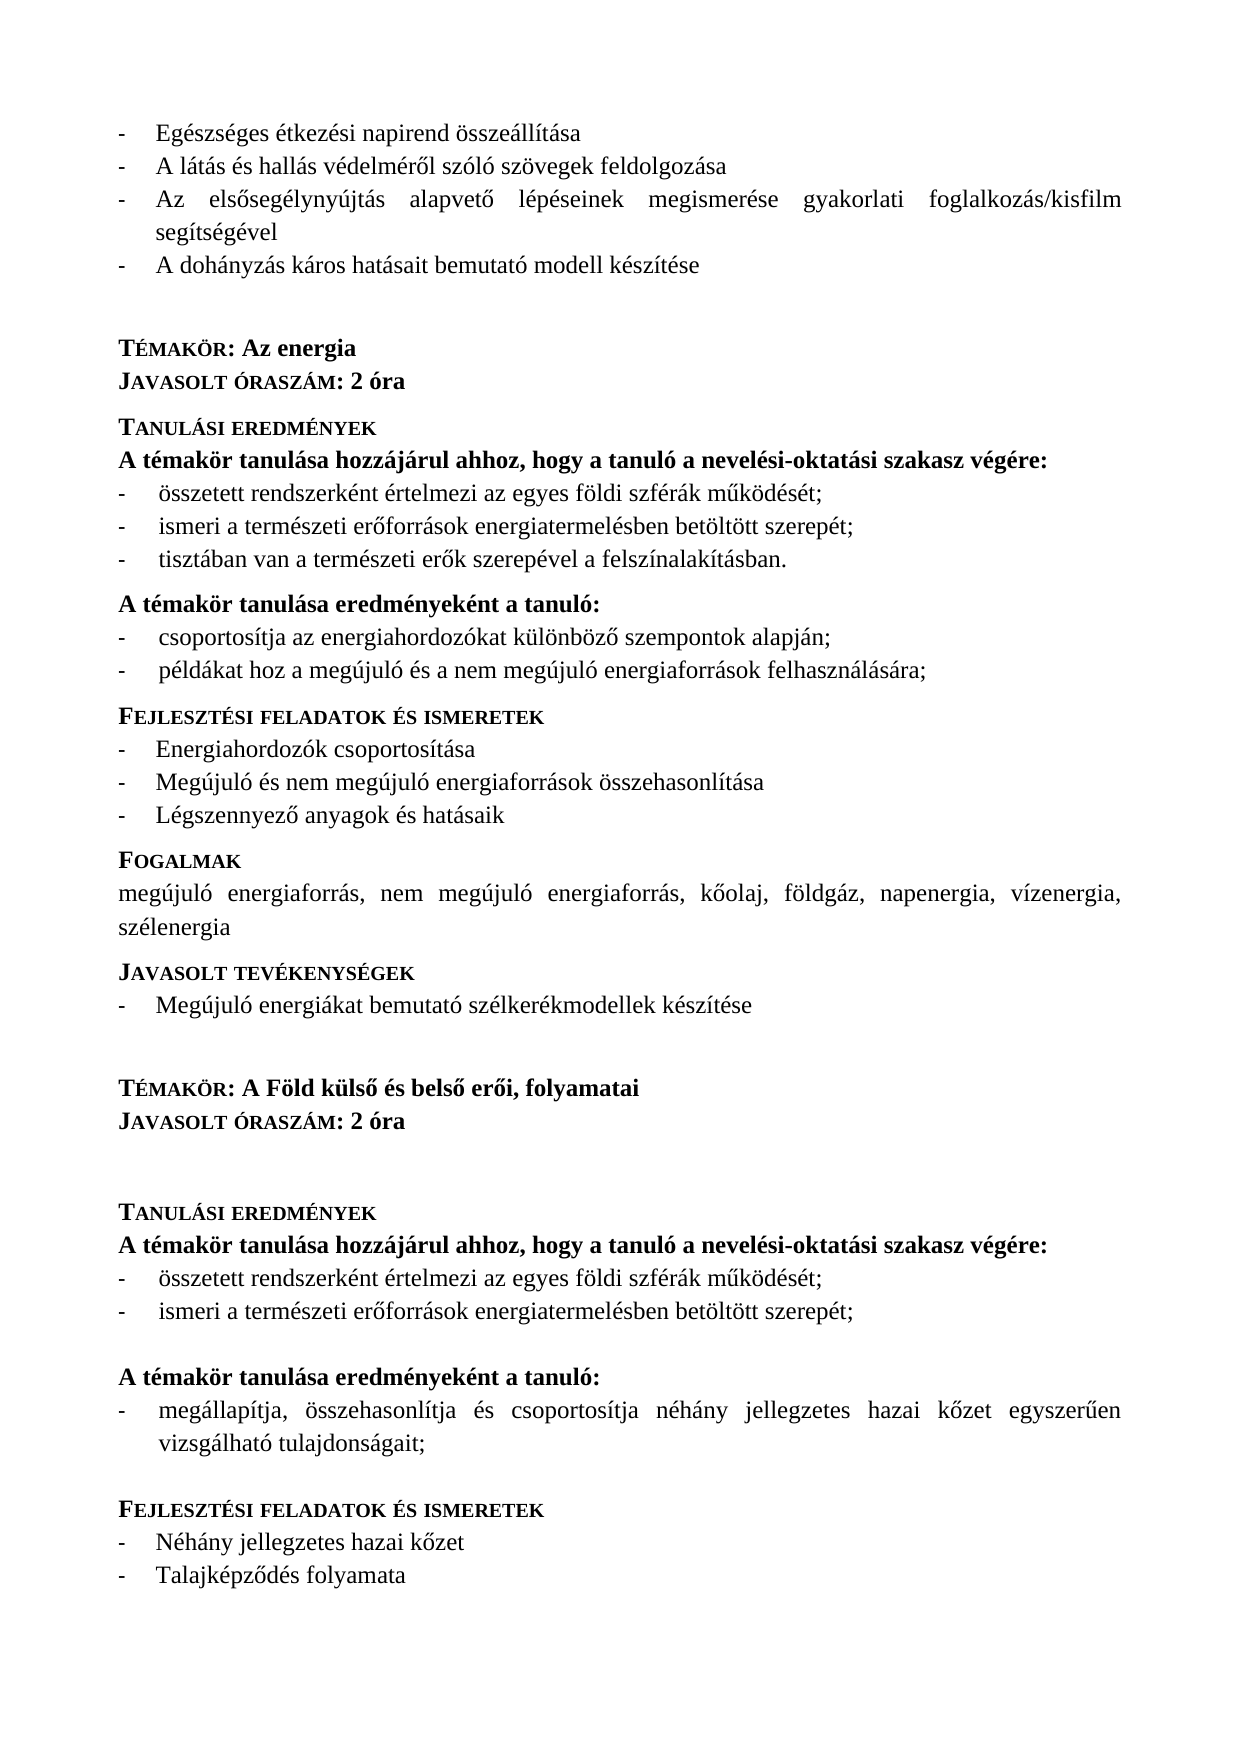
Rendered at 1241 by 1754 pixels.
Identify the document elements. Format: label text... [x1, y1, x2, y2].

list ismeri a természeti erőforrások energiatermelésben betöltött szerepét; [118, 511, 1122, 539]
text Fogalmak [118, 846, 1122, 874]
text A témakör tanulása eredményeként a tanuló: [118, 1362, 1122, 1391]
text Témakör: Az energia [118, 333, 1122, 362]
text Fejlesztési feladatok és ismeretek [118, 701, 1122, 730]
text A témakör tanulása hozzájárul ahhoz, hogy a tanuló a nevelési-oktatási szakasz végére: [118, 445, 1122, 473]
text Javasolt óraszám: 2 óra [118, 1106, 1122, 1135]
text Javasolt óraszám: 2 óra [118, 366, 1122, 395]
list Megújuló és nem megújuló energiaforrások összehasonlítása [118, 767, 1122, 796]
text Tanulási eredmények [118, 412, 1122, 441]
text megújuló energiaforrás, nem megújuló energiaforrás, kőolaj, földgáz, napenergia, vízenergia, szélenergia [118, 878, 1122, 940]
text A témakör tanulása eredményeként a tanuló: [118, 589, 1122, 618]
text Javasolt tevékenységek [118, 957, 1122, 986]
text A témakör tanulása hozzájárul ahhoz, hogy a tanuló a nevelési-oktatási szakasz végére: [118, 1230, 1122, 1259]
list Az elsősegélynyújtás alapvető lépéseinek megismerése gyakorlati foglalkozás/kisfilm segítségével [118, 184, 1122, 246]
list megállapítja, összehasonlítja és csoportosítja néhány jellegzetes hazai kőzet egyszerűen vizsgálható tulajdonságait; [118, 1395, 1122, 1457]
text Témakör: A Föld külső és belső erői, folyamatai [118, 1073, 1122, 1102]
list csoportosítja az energiahordozókat különböző szempontok alapján; [118, 622, 1122, 651]
list Egészséges étkezési napirend összeállítása [118, 118, 1122, 147]
list A dohányzás káros hatásait bemutató modell készítése [118, 250, 1122, 279]
list Talajképződés folyamata [118, 1560, 1122, 1589]
list összetett rendszerként értelmezi az egyes földi szférák működését; [118, 1263, 1122, 1292]
list Energiahordozók csoportosítása [118, 734, 1122, 763]
list összetett rendszerként értelmezi az egyes földi szférák működését; [118, 478, 1122, 507]
list példákat hoz a megújuló és a nem megújuló energiaforrások felhasználására; [118, 655, 1122, 684]
list ismeri a természeti erőforrások energiatermelésben betöltött szerepét; [118, 1296, 1122, 1325]
text Tanulási eredmények [118, 1197, 1122, 1226]
list A látás és hallás védelméről szóló szövegek feldolgozása [118, 151, 1122, 180]
list Megújuló energiákat bemutató szélkerékmodellek készítése [118, 990, 1122, 1019]
list Néhány jellegzetes hazai kőzet [118, 1527, 1122, 1556]
list tisztában van a természeti erők szerepével a felszínalakításban. [118, 544, 1122, 573]
text Fejlesztési feladatok és ismeretek [118, 1494, 1122, 1523]
list Légszennyező anyagok és hatásaik [118, 800, 1122, 829]
